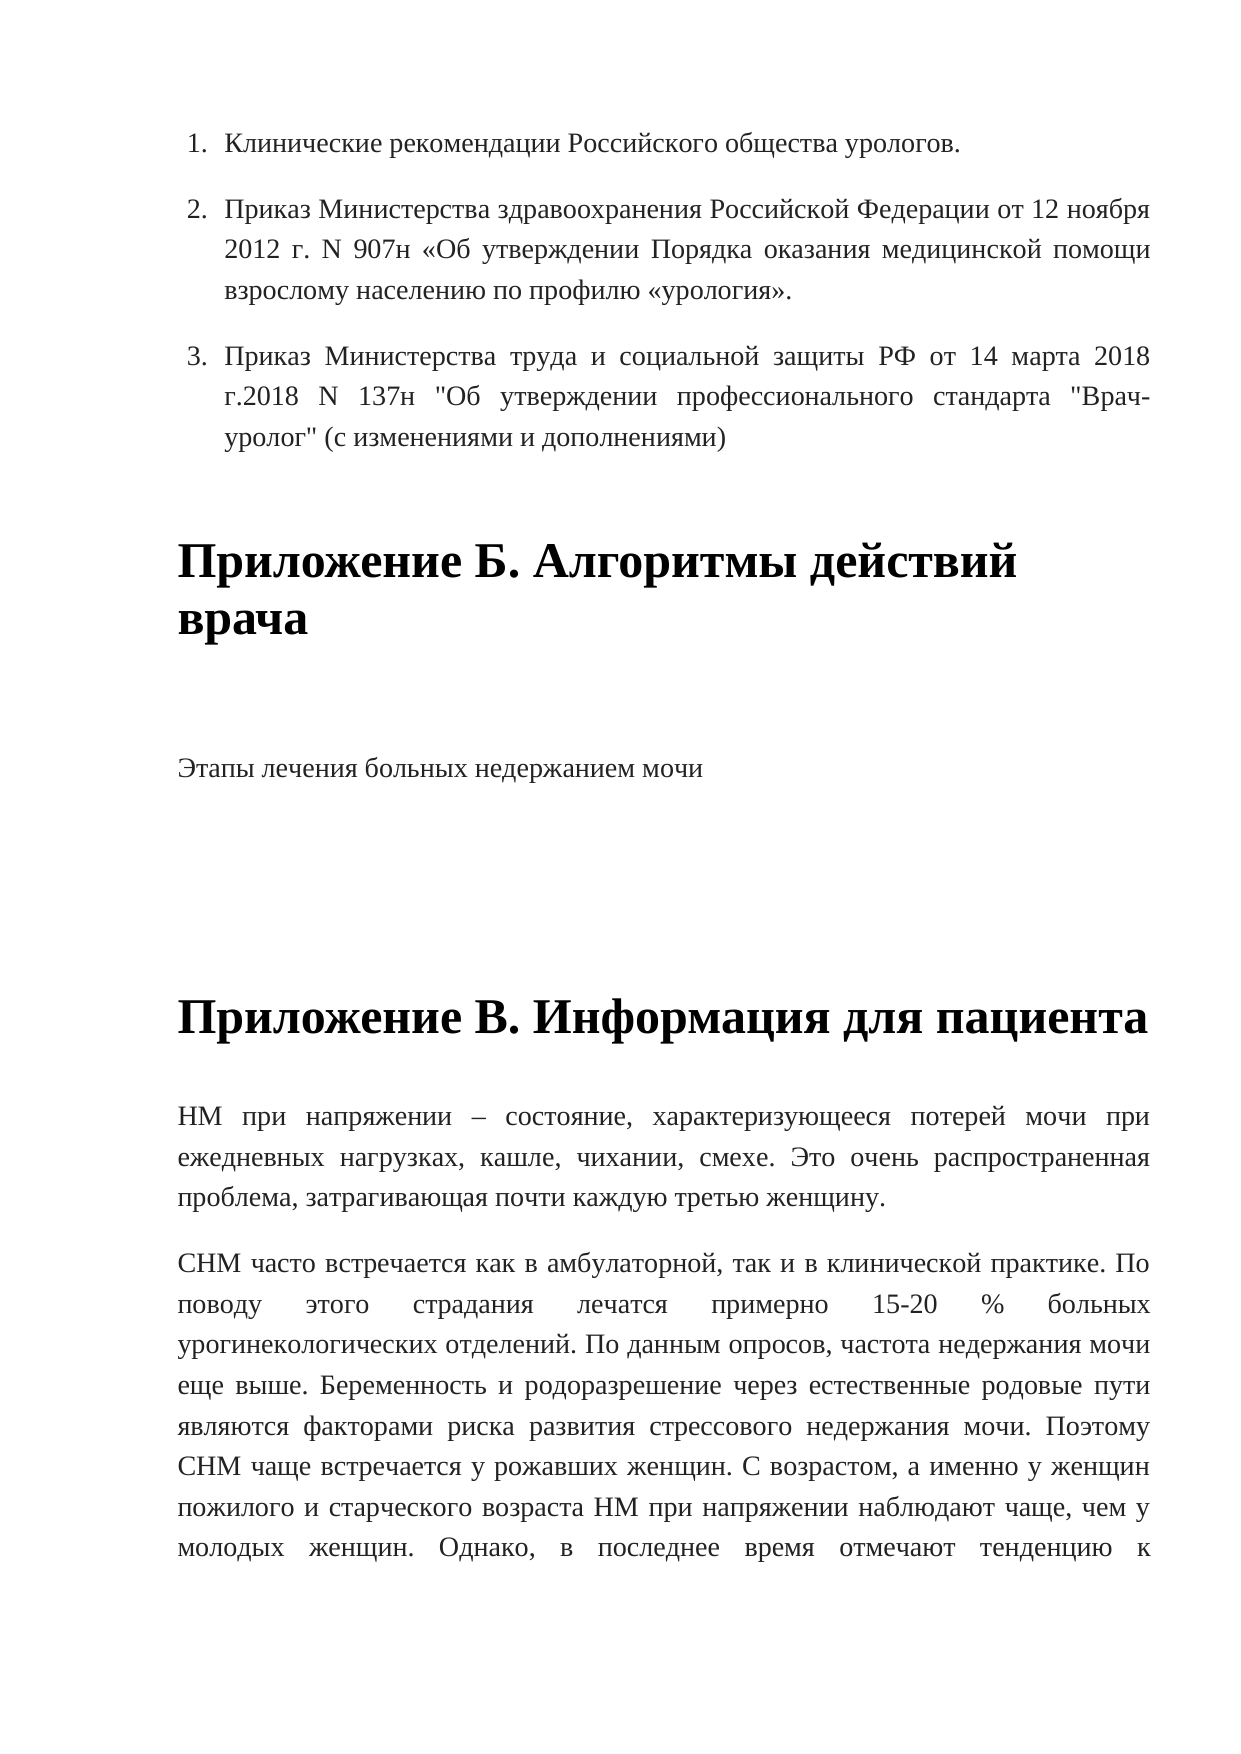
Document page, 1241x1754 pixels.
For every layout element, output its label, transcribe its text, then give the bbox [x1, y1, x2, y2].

list Клинические рекомендации Российского общества урологов. [187, 118, 1152, 159]
text НМ при напряжении – состояние, характеризующееся потерей мочи при ежедневных нагрузках, кашле, чихании, смехе. Это очень распространенная проблема, затрагивающая почти каждую третью женщину. [177, 1091, 1152, 1213]
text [177, 1238, 1152, 1563]
text Приложение Б. Алгоритмы действий врача [177, 531, 1152, 646]
text Приложение В. Информация для пациента [177, 987, 1152, 1044]
list Приказ Министерства труда и социальной защиты РФ от 14 марта 2018 г.2018 N 137н "Об утверждении профессионального стандарта "Врач-уролог" (с изменениями и дополнениями) [187, 331, 1152, 452]
text Этапы лечения больных недержанием мочи [177, 743, 1152, 783]
list Приказ Министерства здравоохранения Российской Федерации от 12 ноября 2012 г. N 907н «Об утверждении Порядка оказания медицинской помощи взрослому населению по профилю «урология». [187, 184, 1152, 306]
